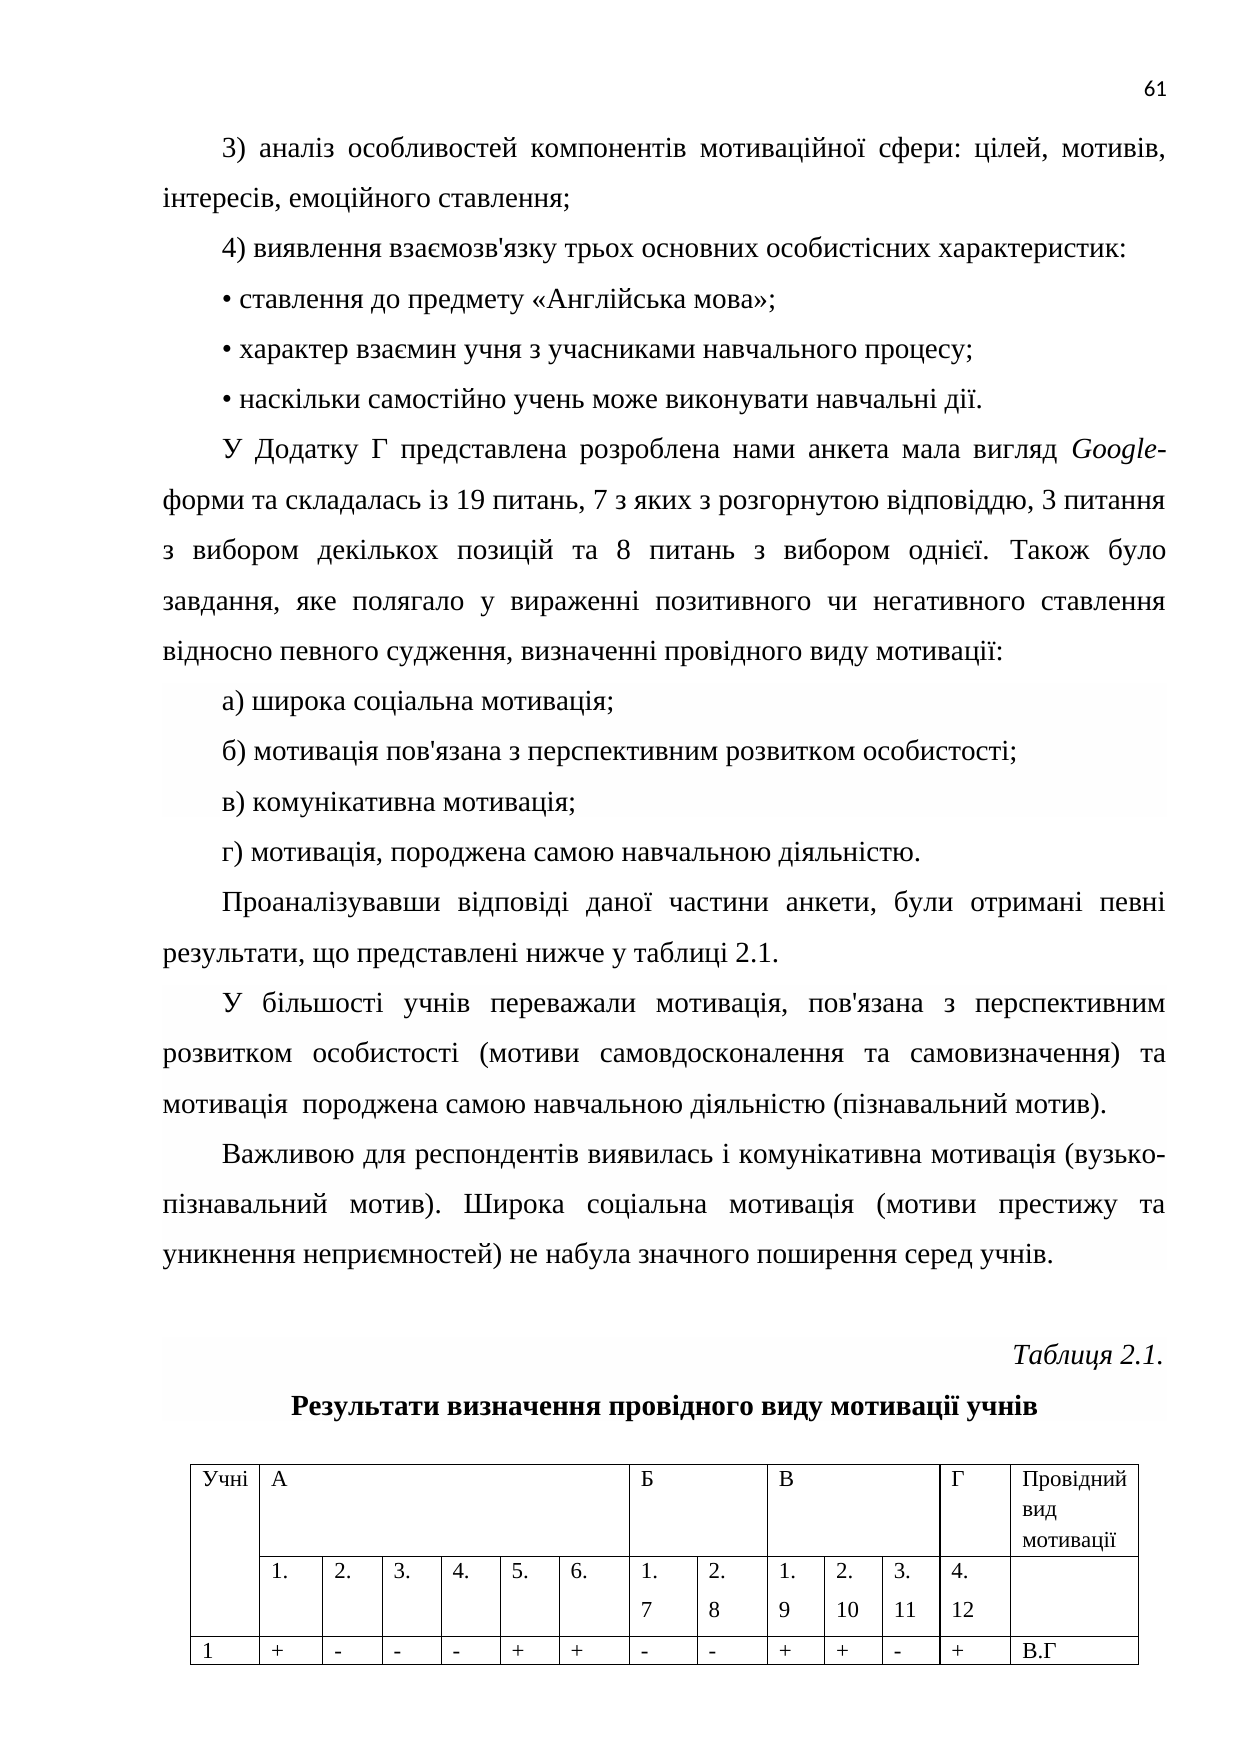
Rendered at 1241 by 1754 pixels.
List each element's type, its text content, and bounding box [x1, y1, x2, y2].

table_cell 2. [323, 1557, 382, 1636]
table_cell + [260, 1637, 322, 1664]
table_cell 5. [501, 1557, 559, 1636]
table_header А [260, 1465, 629, 1556]
text 4) виявлення взаємозв'язку трьох основних особистісних характеристик: [162, 230, 1167, 264]
table_cell 4. [442, 1557, 500, 1636]
text • характер взаємин учня з учасниками навчального процесу; [162, 331, 1167, 364]
table_cell 1. 9 [768, 1557, 824, 1636]
table_cell 6. [560, 1557, 629, 1636]
table_cell + [768, 1637, 824, 1664]
table_cell - [323, 1637, 382, 1664]
table_header В [768, 1465, 939, 1556]
text • наскільки самостійно учень може виконувати навчальні дії. [162, 381, 1167, 415]
text б) мотивація пов'язана з перспективним розвитком особистості; [162, 733, 1167, 767]
text Результати визначення провідного виду мотивації учнів [162, 1388, 1167, 1421]
table_cell 1. [260, 1557, 322, 1636]
table_header Г [941, 1465, 1010, 1556]
table_cell + [560, 1637, 629, 1664]
text г) мотивація, породжена самою навчальною діяльністю. [162, 834, 1167, 868]
table_cell [1011, 1557, 1138, 1636]
table_header Провідний вид мотивації [1011, 1465, 1138, 1556]
table_cell 3. [383, 1557, 441, 1636]
text 3) аналіз особливостей компонентів мотиваційної сфери: цілей, мотивів, інтересів, емоційного ставлення; [162, 130, 1167, 214]
text У Додатку Г представлена розроблена нами анкета мала вигляд Google-форми та складалась із 19 питань, 7 з яких з розгорнутою відповіддю, 3 питання з вибором декількох позицій та 8 питань з вибором однієї. Також було завдання, яке полягало у вираженні позитивного чи негативного ставлення відносно певного судження, визначенні провідного виду мотивації: [162, 432, 1167, 666]
table_cell - [442, 1637, 500, 1664]
table_header Б [630, 1465, 767, 1556]
table_header Учні [191, 1465, 259, 1636]
text Важливою для респондентів виявилась і комунікативна мотивація (вузько-пізнавальний мотив). Широка соціальна мотивація (мотиви престижу та уникнення неприємностей) не набула значного поширення серед учнів. [162, 1136, 1167, 1270]
table_cell 4. 12 [941, 1557, 1010, 1636]
table_cell - [698, 1637, 767, 1664]
table_cell 1 [191, 1637, 259, 1664]
table_cell - [383, 1637, 441, 1664]
table_cell + [825, 1637, 882, 1664]
text Проаналізувавши відповіді даної частини анкети, були отримані певні результати, що представлені нижче у таблиці 2.1. [162, 884, 1167, 968]
table_cell В.Г [1011, 1637, 1138, 1664]
table_cell 2. 10 [825, 1557, 882, 1636]
table_cell + [501, 1637, 559, 1664]
table_cell - [630, 1637, 697, 1664]
table_cell 3. 11 [883, 1557, 939, 1636]
table_cell 1. 7 [630, 1557, 697, 1636]
text Таблиця 2.1. [162, 1337, 1167, 1371]
text в) комунікативна мотивація; [162, 784, 1167, 817]
text • ставлення до предмету «Англійська мова»; [162, 281, 1167, 314]
table_cell 2. 8 [698, 1557, 767, 1636]
text а) широка соціальна мотивація; [162, 683, 1167, 717]
text У більшості учнів переважали мотивація, пов'язана з перспективним розвитком особистості (мотиви самовдосконалення та самовизначення) та мотивація породжена самою навчальною діяльністю (пізнавальний мотив). [162, 985, 1167, 1119]
table_cell - [883, 1637, 939, 1664]
table_cell + [941, 1637, 1010, 1664]
